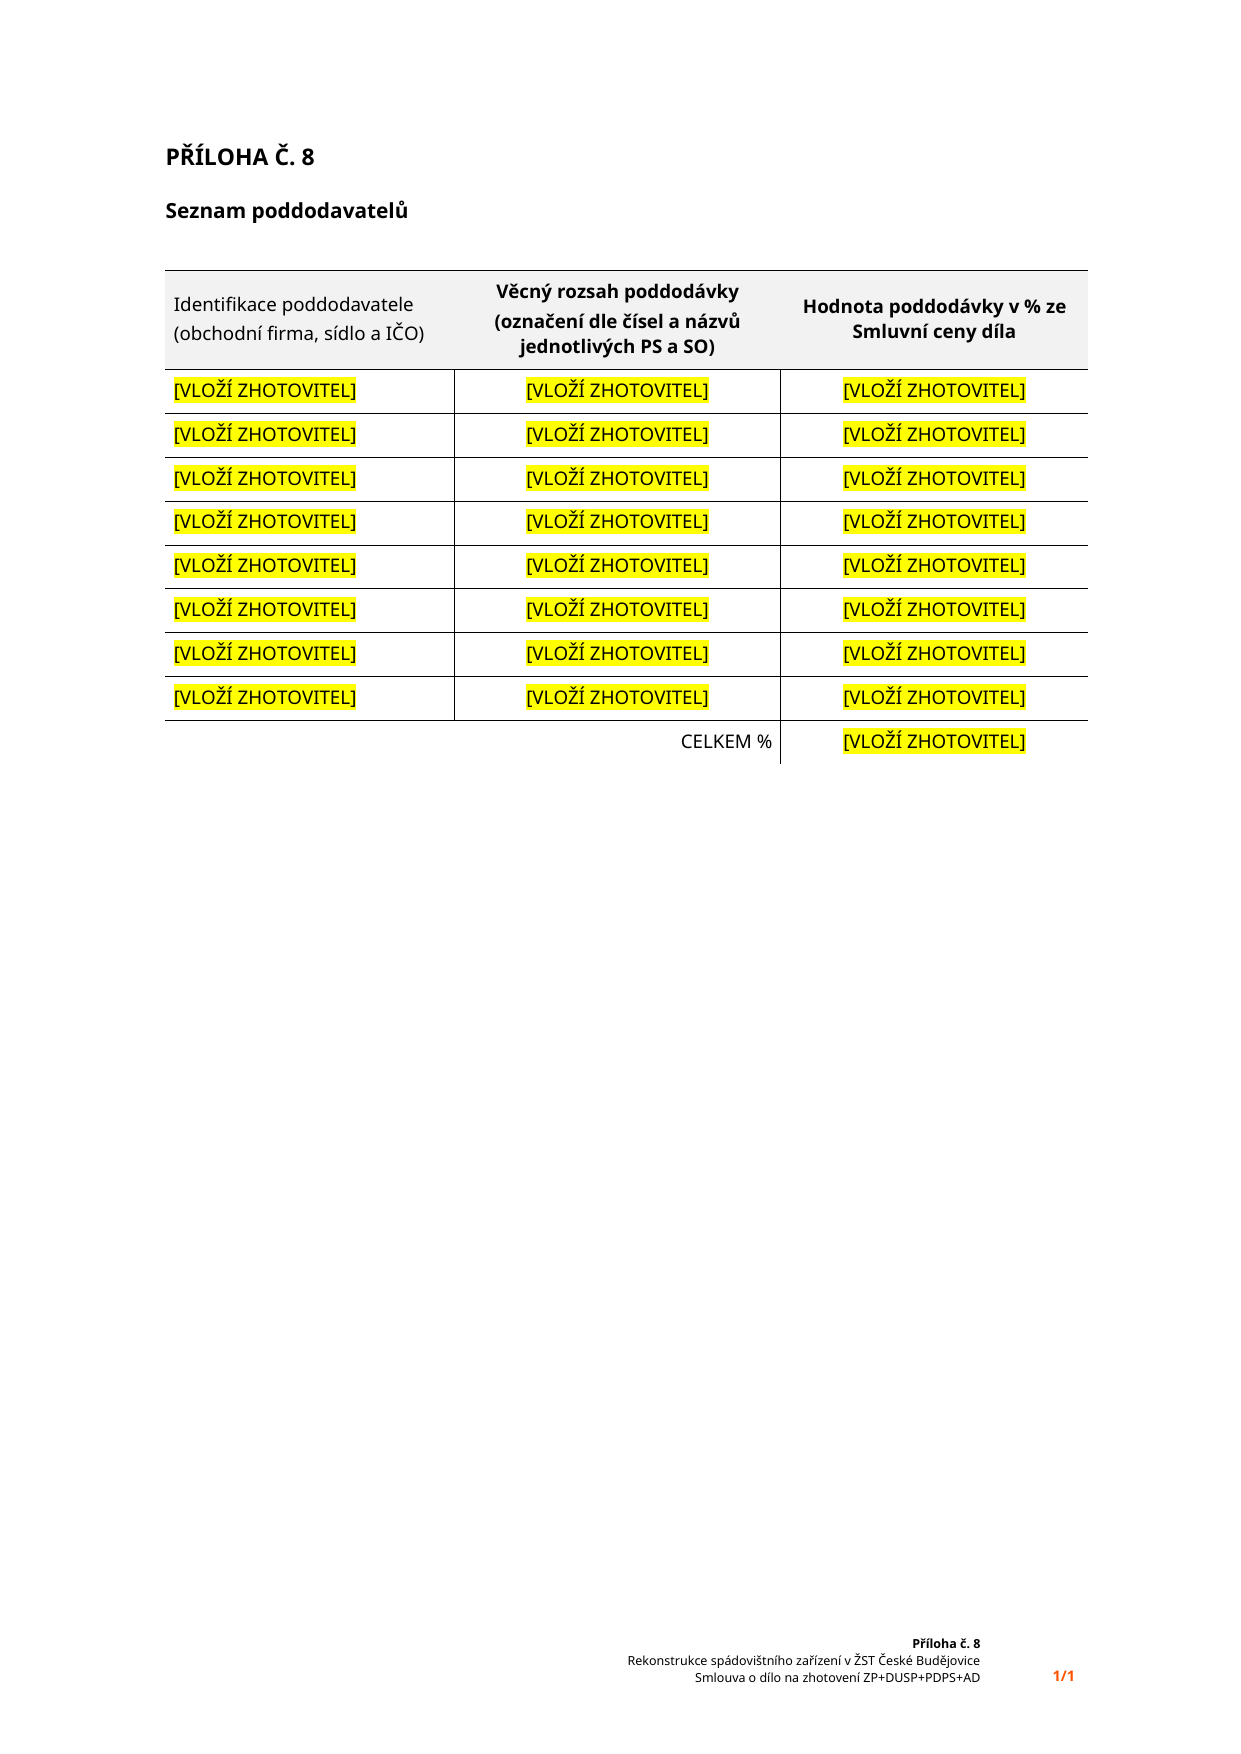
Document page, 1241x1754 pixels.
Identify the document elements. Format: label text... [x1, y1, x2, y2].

table_cell [VLOŽÍ ZHOTOVITEL] [165, 414, 454, 457]
table_cell [VLOŽÍ ZHOTOVITEL] [455, 677, 780, 720]
text Seznam poddodavatelů [165, 197, 1075, 225]
table_cell [VLOŽÍ ZHOTOVITEL] [781, 546, 1088, 588]
table_header Věcný rozsah poddodávky (označení dle čísel a názvů jednotlivých PS a SO) [454, 271, 780, 369]
table_cell [VLOŽÍ ZHOTOVITEL] [165, 458, 454, 501]
table_header Identifikace poddodavatele (obchodní firma, sídlo a IČO) [165, 271, 454, 369]
table_cell [VLOŽÍ ZHOTOVITEL] [455, 589, 780, 632]
table_cell [VLOŽÍ ZHOTOVITEL] [781, 589, 1088, 632]
table_cell [VLOŽÍ ZHOTOVITEL] [455, 502, 780, 544]
table_cell [VLOŽÍ ZHOTOVITEL] [781, 677, 1088, 720]
table_cell [VLOŽÍ ZHOTOVITEL] [165, 677, 454, 720]
table_cell [VLOŽÍ ZHOTOVITEL] [165, 589, 454, 632]
table_cell [VLOŽÍ ZHOTOVITEL] [781, 414, 1088, 457]
table_cell [VLOŽÍ ZHOTOVITEL] [455, 546, 780, 588]
table_cell [VLOŽÍ ZHOTOVITEL] [455, 370, 780, 413]
table_cell [VLOŽÍ ZHOTOVITEL] [781, 721, 1088, 764]
table_cell [VLOŽÍ ZHOTOVITEL] [781, 458, 1088, 501]
text Příloha č. 8 [165, 141, 1075, 173]
table_cell [VLOŽÍ ZHOTOVITEL] [165, 633, 454, 676]
table_cell [VLOŽÍ ZHOTOVITEL] [165, 546, 454, 588]
table_cell [VLOŽÍ ZHOTOVITEL] [781, 633, 1088, 676]
table_cell [VLOŽÍ ZHOTOVITEL] [455, 633, 780, 676]
table_cell [VLOŽÍ ZHOTOVITEL] [455, 458, 780, 501]
table_cell [VLOŽÍ ZHOTOVITEL] [455, 414, 780, 457]
table_cell [VLOŽÍ ZHOTOVITEL] [781, 502, 1088, 544]
table_cell [VLOŽÍ ZHOTOVITEL] [781, 370, 1088, 413]
table_cell [VLOŽÍ ZHOTOVITEL] [165, 502, 454, 544]
table_cell [VLOŽÍ ZHOTOVITEL] [165, 370, 454, 413]
table_header Hodnota poddodávky v % ze Smluvní ceny díla [780, 271, 1088, 369]
table_cell CELKEM % [165, 721, 780, 764]
